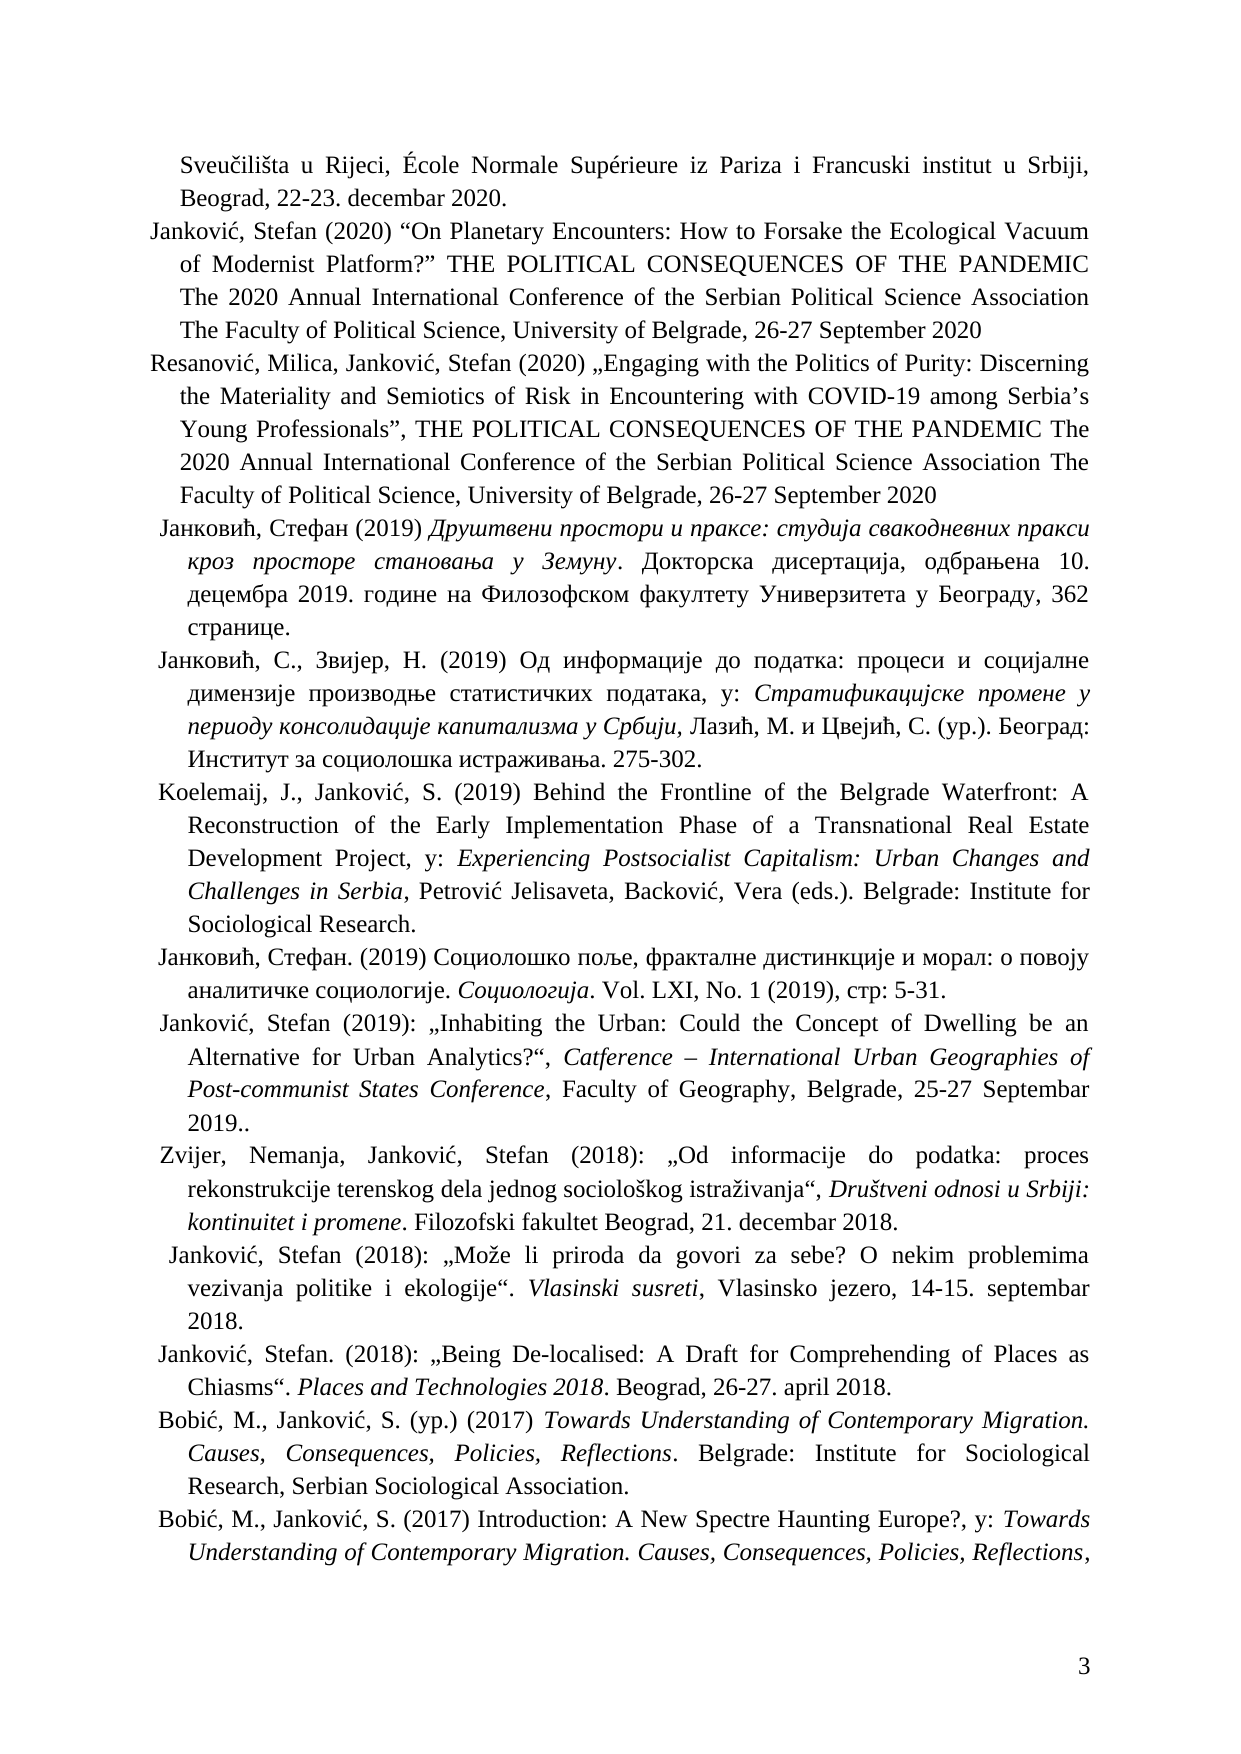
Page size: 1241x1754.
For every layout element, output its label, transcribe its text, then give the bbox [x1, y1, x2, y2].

text Јанковић, Стефан (2019) Друштвени простори и праксе: студија свакодневних пракси кроз просторе становања у Земуну. Докторска дисертација, одбрањена 10. децембра 2019. године на Филозофском факултету Универзитета у Београду, 362 странице. [159, 513, 1090, 641]
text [158, 1504, 1090, 1566]
text Bobić, M., Janković, S. (ур.) (2017) Towards Understanding of Contemporary Migration. Causes, Consequences, Policies, Reflections. Belgrade: Institute for Sociological Research, Serbian Sociological Association. [158, 1405, 1090, 1499]
text Zvijer, Nemanja, Janković, Stefan (2018): „Od informacije do podatka: proces rekonstrukcije terenskog dela jednog sociološkog istraživanja“, Društveni odnosi u Srbiji: kontinuitet i promene. Filozofski fakultet Beograd, 21. decembar 2018. [159, 1141, 1090, 1235]
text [150, 150, 1090, 212]
text Janković, Stefan (2018): „Može li priroda da govori za sebe? O nekim problemima vezivanja politike i ekologije“. Vlasinski susreti, Vlasinsko jezero, 14-15. septembar 2018. [169, 1240, 1090, 1334]
text Resanović, Milica, Janković, Stefan (2020) „Engaging with the Politics of Purity: Discerning the Materiality and Semiotics of Risk in Encountering with COVID-19 among Serbia’s Young Professionals”, THE POLITICAL CONSEQUENCES OF THE PANDEMIC The 2020 Annual International Conference of the Serbian Political Science Association The Faculty of Political Science, University of Belgrade, 26-27 September 2020 [150, 348, 1090, 509]
text Janković, Stefan. (2018): „Being De-localised: A Draft for Comprehending of Places as Chiasms“. Places and Technologies 2018. Beograd, 26-27. april 2018. [158, 1339, 1090, 1401]
text Јанковић, Стефан. (2019) Социолошко поље, фракталне дистинкције и морал: о повоју аналитичке социологије. Социологија. Vol. LXI, No. 1 (2019), стр: 5-31. [158, 942, 1090, 1004]
text Janković, Stefan (2019): „Inhabiting the Urban: Could the Concept of Dwelling be an Alternative for Urban Analytics?“, Catference – International Urban Geographies of Post-communist States Conference, Faculty of Geography, Belgrade, 25-27 Septembar 2019.. [159, 1008, 1090, 1136]
text Јанковић, С., Звијер, Н. (2019) Од информације до податка: процеси и социјалне димензије производње статистичких података, у: Стратификацијске промене у периоду консолидације капитализма у Србији, Лазић, М. и Цвејић, С. (ур.). Београд: Институт за социолошка истраживања. 275-302. [158, 645, 1090, 773]
text Janković, Stefan (2020) “On Planetary Encounters: How to Forsake the Ecological Vacuum of Modernist Platform?” THE POLITICAL CONSEQUENCES OF THE PANDEMIC The 2020 Annual International Conference of the Serbian Political Science Association The Faculty of Political Science, University of Belgrade, 26-27 September 2020 [150, 216, 1090, 344]
text Koelemaij, J., Janković, S. (2019) Behind the Frontline of the Belgrade Waterfront: A Reconstruction of the Early Implementation Phase of a Transnational Real Estate Development Project, у: Experiencing Postsocialist Capitalism: Urban Changes and Challenges in Serbia, Petrović Jelisaveta, Backović, Vera (eds.). Belgrade: Institute for Sociological Research. [158, 777, 1090, 938]
